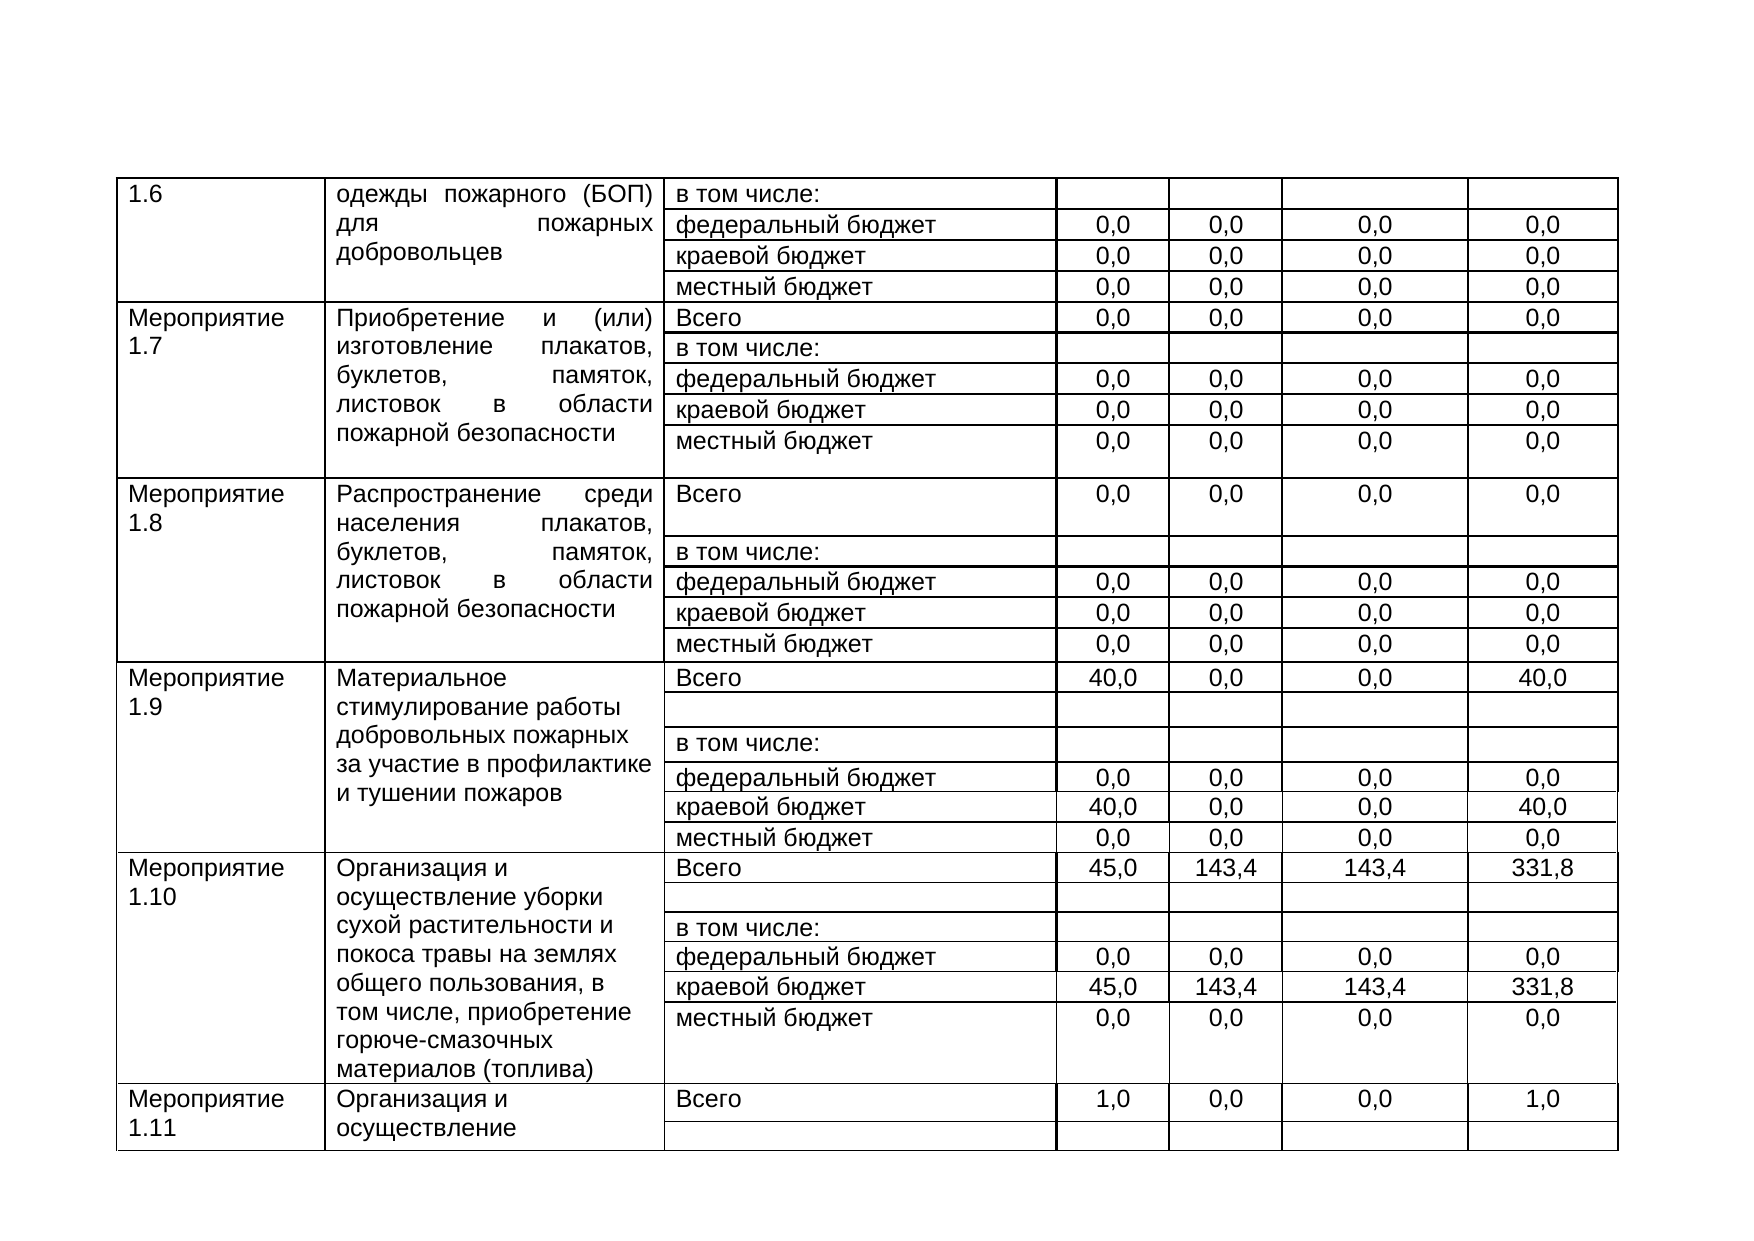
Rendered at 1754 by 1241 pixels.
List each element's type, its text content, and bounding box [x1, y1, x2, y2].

table_cell 0,0 [1469, 568, 1617, 596]
table_cell 0,0 [1170, 663, 1281, 691]
table_cell Материальное стимулирование работы добровольных пожарных за участие в профилактике и тушении пожаров [326, 663, 664, 852]
table_cell 0,0 [1170, 426, 1281, 477]
table_cell 0,0 [1170, 763, 1281, 791]
table_cell Всего [665, 1084, 1055, 1121]
table_cell [1058, 693, 1168, 726]
table_cell местный бюджет [665, 629, 1055, 661]
table_cell [1058, 883, 1168, 911]
table_cell 0,0 [1058, 629, 1168, 661]
table_cell 0,0 [1058, 479, 1168, 534]
table_cell 0,0 [1469, 272, 1617, 301]
table_cell [1058, 179, 1168, 208]
table_cell в том числе: [665, 334, 1055, 362]
table_cell Мероприятие 1.10 [117, 852, 324, 1083]
table_cell [1283, 179, 1467, 208]
table_cell федеральный бюджет [665, 568, 1055, 596]
table_cell федеральный бюджет [665, 942, 1055, 971]
table_cell 0,0 [1170, 823, 1282, 852]
table_cell 40,0 [1057, 792, 1168, 821]
table_cell 0,0 [1170, 629, 1281, 661]
table_cell [1058, 728, 1168, 761]
table_cell 0,0 [1283, 763, 1467, 791]
table_cell 0,0 [1469, 395, 1617, 424]
table_cell [1469, 179, 1617, 208]
table_cell 0,0 [1469, 598, 1617, 627]
table_cell [1170, 537, 1281, 565]
table_cell 0,0 [1469, 241, 1617, 270]
table_cell 0,0 [1170, 792, 1282, 821]
table_cell Мероприятие 1.8 [118, 479, 324, 661]
table_cell 0,0 [1469, 763, 1617, 791]
table_cell в том числе: [665, 179, 1055, 208]
table_cell 1,0 [1058, 1084, 1168, 1121]
table_cell Мероприятие 1.6 [118, 179, 324, 301]
table_cell федеральный бюджет [665, 763, 1055, 791]
table_cell 0,0 [1170, 479, 1281, 534]
table_cell 0,0 [1283, 241, 1467, 270]
table_cell 143,4 [1170, 972, 1282, 1001]
table_cell [1469, 334, 1617, 362]
table_cell местный бюджет [665, 426, 1055, 477]
table_cell 0,0 [1170, 568, 1281, 596]
table_cell местный бюджет [665, 1003, 1056, 1083]
table_cell [665, 693, 1055, 726]
table_cell [1170, 883, 1281, 911]
table_cell Всего [665, 663, 1055, 691]
table_cell 0,0 [1283, 568, 1467, 596]
table_cell 0,0 [1283, 942, 1467, 971]
table_cell Всего [665, 479, 1055, 534]
table_cell 0,0 [1170, 598, 1281, 627]
table_cell 0,0 [1170, 241, 1281, 270]
table_cell в том числе: [665, 537, 1055, 565]
table_cell 0,0 [1283, 663, 1467, 691]
table_cell 40,0 [1469, 663, 1617, 691]
table_cell 0,0 [1058, 241, 1168, 270]
table_cell 0,0 [1057, 823, 1169, 852]
table_cell 0,0 [1058, 942, 1168, 971]
table_cell Организация и осуществление уборки сухой растительности и покоса травы на землях общего пользования, в том числе, приобретение горюче-смазочных материалов (топлива) [326, 853, 664, 1083]
table_cell 0,0 [1058, 763, 1168, 791]
table_cell [1469, 883, 1617, 911]
table_cell 0,0 [1283, 823, 1467, 852]
table_cell [1170, 1122, 1281, 1150]
table_cell Организация и осуществление противопожарной пропаганды, обучение мерам пожарной безопасности [326, 1084, 664, 1150]
table_cell 0,0 [1283, 1084, 1467, 1121]
table_cell [1170, 179, 1281, 208]
table_cell 0,0 [1468, 1001, 1617, 1083]
table_cell 1,0 [1469, 1083, 1617, 1121]
table_cell 0,0 [1283, 303, 1467, 331]
table_cell 0,0 [1469, 210, 1617, 239]
table_cell [1469, 728, 1617, 761]
table_cell [1469, 693, 1617, 726]
table_cell 0,0 [1283, 792, 1467, 821]
table_cell федеральный бюджет [665, 210, 1055, 239]
table_cell 0,0 [1170, 395, 1281, 424]
table_cell 0,0 [1170, 303, 1281, 331]
table_cell [1283, 334, 1467, 362]
table_cell 40,0 [1058, 663, 1168, 691]
table_cell Мероприятие 1.7 [118, 303, 324, 477]
table_cell [1170, 334, 1281, 362]
table_cell краевой бюджет [665, 972, 1056, 1001]
table_cell 0,0 [1468, 821, 1617, 852]
table_cell [1170, 728, 1281, 761]
table_cell 0,0 [1170, 1084, 1281, 1121]
table_cell в том числе: [665, 728, 1055, 761]
table_cell [1283, 913, 1467, 941]
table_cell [326, 179, 663, 301]
table_cell Всего [665, 853, 1055, 882]
table_cell 0,0 [1283, 479, 1467, 534]
table_cell [1283, 883, 1467, 911]
table_cell Распространение среди населения плакатов, буклетов, памяток, листовок в области пожарной безопасности [326, 479, 663, 661]
table_cell [1283, 537, 1467, 565]
table_cell 0,0 [1170, 364, 1281, 393]
table_cell краевой бюджет [665, 792, 1056, 821]
table_cell 0,0 [1058, 303, 1168, 331]
table_cell 0,0 [1058, 364, 1168, 393]
table_cell 0,0 [1469, 942, 1617, 971]
table_cell 331,8 [1468, 971, 1617, 1001]
table_cell [1170, 913, 1281, 941]
table_cell 0,0 [1058, 210, 1168, 239]
table_cell 0,0 [1469, 479, 1617, 534]
table_cell [1283, 728, 1467, 761]
table_cell 0,0 [1283, 629, 1467, 661]
table_cell 331,8 [1469, 852, 1617, 882]
table_cell 0,0 [1283, 395, 1467, 424]
table_cell [665, 1122, 1055, 1150]
table_cell 0,0 [1283, 1003, 1467, 1083]
table_cell 0,0 [1283, 598, 1467, 627]
table_cell краевой бюджет [665, 241, 1055, 270]
table_cell 0,0 [1058, 272, 1168, 301]
table_cell [1058, 913, 1168, 941]
table_cell 143,4 [1283, 853, 1467, 882]
table_cell Мероприятие 1.9 [117, 663, 324, 852]
table_cell [1469, 1122, 1617, 1150]
table_cell Мероприятие 1.11 [117, 1083, 324, 1150]
table_cell 0,0 [1058, 568, 1168, 596]
table_cell 0,0 [1170, 1003, 1282, 1083]
table_cell 0,0 [1283, 210, 1467, 239]
table_cell 0,0 [1170, 272, 1281, 301]
table_cell 0,0 [1283, 364, 1467, 393]
table_cell [1469, 913, 1617, 941]
table_cell 0,0 [1469, 303, 1617, 331]
table_cell [1058, 537, 1168, 565]
table_cell 0,0 [1469, 426, 1617, 477]
table_cell 0,0 [1057, 1003, 1169, 1083]
table_cell [1058, 1122, 1168, 1150]
table_cell 0,0 [1058, 598, 1168, 627]
table_cell 143,4 [1283, 972, 1467, 1001]
table_cell [1283, 1122, 1467, 1150]
table_cell федеральный бюджет [665, 364, 1055, 393]
table_cell Всего [665, 303, 1055, 331]
table_cell [1058, 334, 1168, 362]
table_cell 40,0 [1468, 791, 1617, 821]
table_cell 143,4 [1170, 853, 1281, 882]
table_cell [1469, 537, 1617, 565]
table_cell [665, 883, 1055, 911]
table_cell 0,0 [1283, 272, 1467, 301]
table_cell краевой бюджет [665, 395, 1055, 424]
table_cell 45,0 [1058, 853, 1168, 882]
table_cell [1283, 693, 1467, 726]
table_cell 0,0 [1283, 426, 1467, 477]
table_cell краевой бюджет [665, 598, 1055, 627]
table_cell 0,0 [1170, 210, 1281, 239]
table_cell местный бюджет [665, 823, 1056, 852]
table_cell 0,0 [1058, 426, 1168, 477]
table_cell 45,0 [1057, 972, 1168, 1001]
table_cell [1170, 693, 1281, 726]
table_cell 0,0 [1170, 942, 1281, 971]
table_cell местный бюджет [665, 272, 1055, 301]
table_cell в том числе: [665, 913, 1055, 941]
table_cell 0,0 [1469, 364, 1617, 393]
table_cell 0,0 [1469, 629, 1617, 661]
table_cell Приобретение и (или) изготовление плакатов, буклетов, памяток, листовок в области пожарной безопасности [326, 303, 663, 477]
table_cell 0,0 [1058, 395, 1168, 424]
